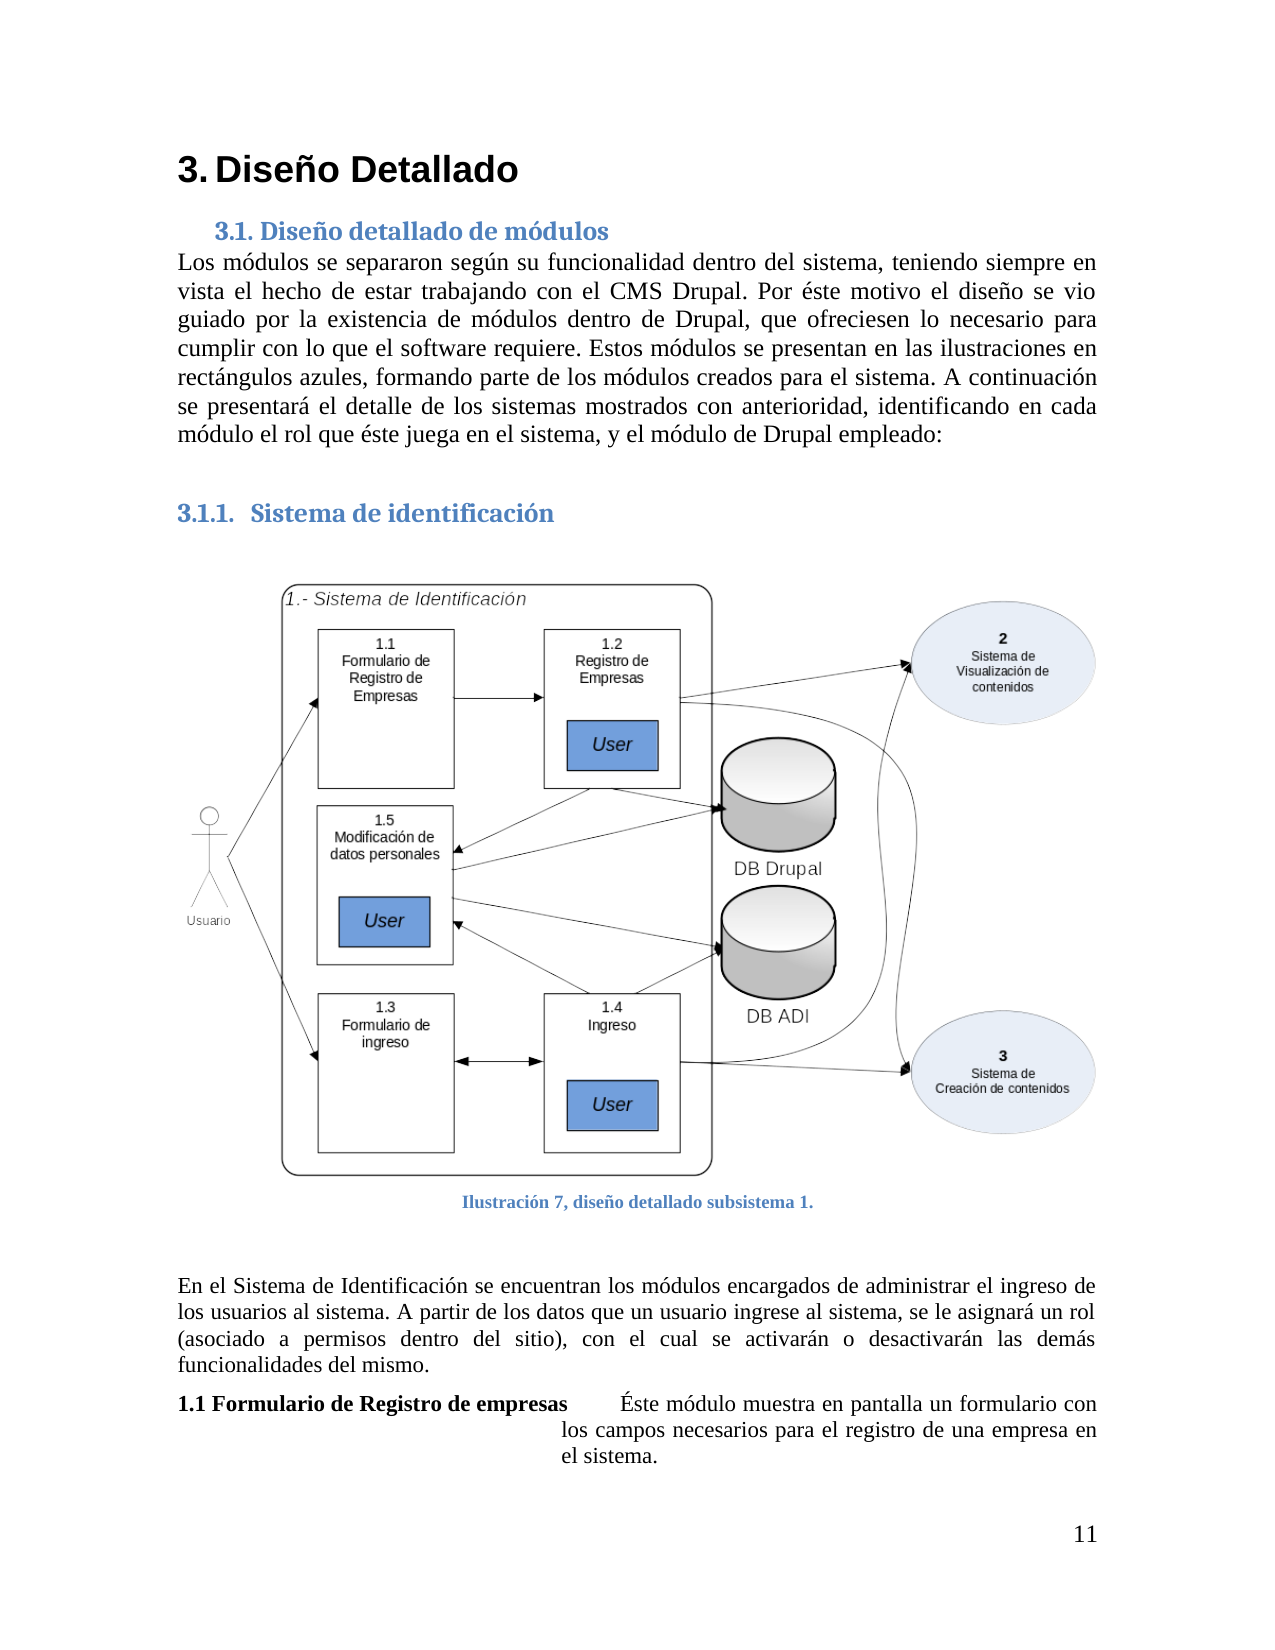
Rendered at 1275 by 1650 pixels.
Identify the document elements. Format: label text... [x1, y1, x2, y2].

text En el Sistema de Identificación se encuentran los módulos encargados de administrar el ingreso de los usuarios al sistema. A partir de los datos que un usuario ingrese al sistema, se le asignará un rol (asociado a permisos dentro del sitio), con el cual se activarán o desactivarán las demás funcionalidades del mismo. [177, 1272, 1098, 1377]
text Los módulos se separaron según su funcionalidad dentro del sistema, teniendo siempre en vista el hecho de estar trabajando con el CMS Drupal. Por éste motivo el diseño se vio guiado por la existencia de módulos dentro de Drupal, que ofreciesen lo necesario para cumplir con lo que el software requiere. Estos módulos se presentan en las ilustraciones en rectángulos azules, formando parte de los módulos creados para el sistema. A continuación se presentará el detalle de los sistemas mostrados con anterioridad, identificando en cada módulo el rol que éste juega en el sistema, y el módulo de Drupal empleado: [177, 247, 1098, 448]
subtitle Diseño detallado de módulos [215, 216, 1098, 247]
subtitle Sistema de identificación [177, 498, 1098, 529]
text 1.1 Formulario de Registro de empresas Éste módulo muestra en pantalla un formulario con los campos necesarios para el registro de una empresa en el sistema. [177, 1390, 1098, 1469]
subtitle Diseño Detallado [177, 148, 1098, 191]
